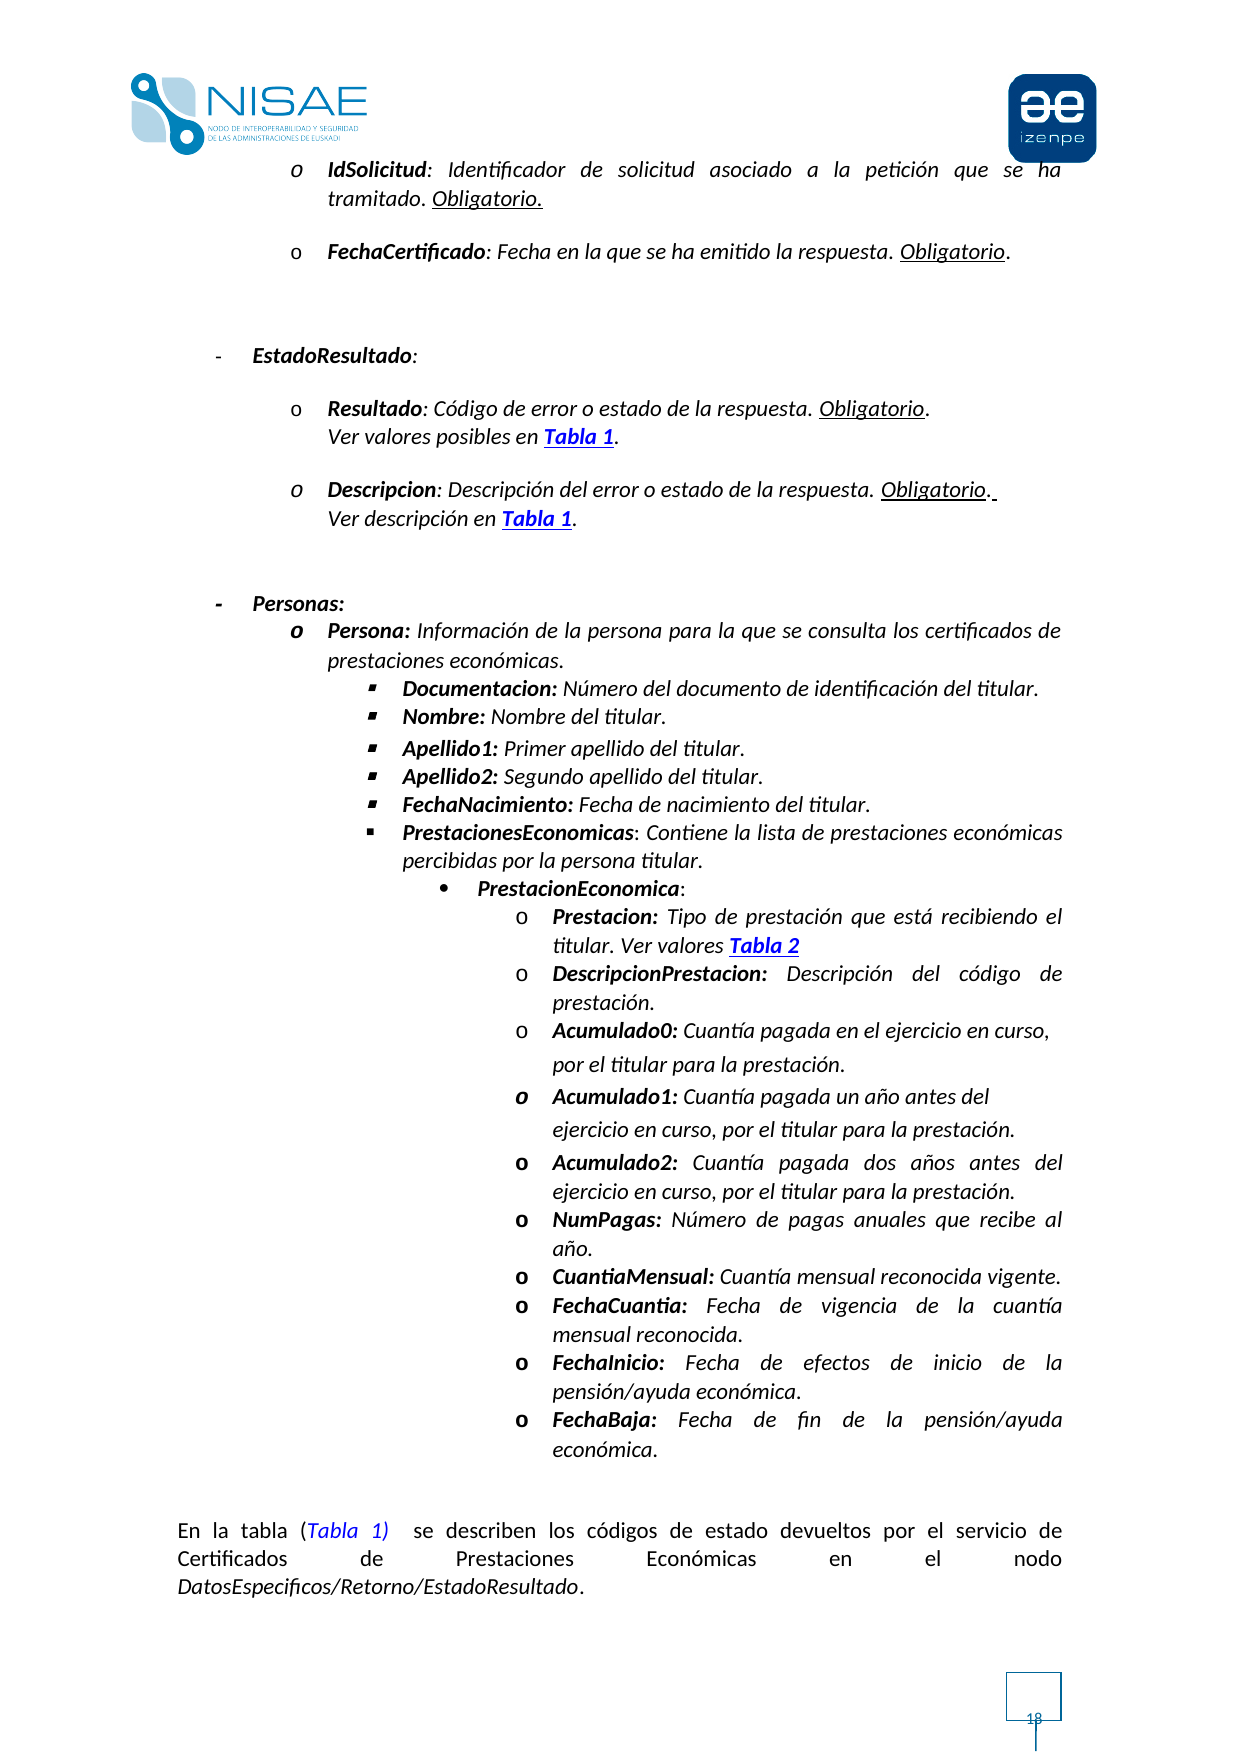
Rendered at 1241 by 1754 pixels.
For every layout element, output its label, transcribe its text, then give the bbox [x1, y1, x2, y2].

list FechaInicio: Fecha de efectos de inicio de la pensión/ayuda económica. [515, 1348, 1063, 1406]
list Acumulado0: Cuantía pagada en el ejercicio en curso, por el titular para la prestación. [515, 1017, 1063, 1078]
list Persona: Información de la persona para la que se consulta los certificados de prestaciones económicas. [290, 617, 1063, 674]
picture [118, 73, 180, 155]
picture [181, 131, 193, 143]
list Apellido2: Segundo apellido del titular. [365, 762, 1063, 790]
list Personas: [215, 589, 1063, 617]
list NumPagas: Número de pagas anuales que recibe al año. [515, 1205, 1063, 1262]
list Documentacion: Número del documento de identificación del titular. [365, 674, 1063, 702]
picture [139, 81, 148, 90]
list FechaNacimiento: Fecha de nacimiento del titular. [365, 790, 1063, 818]
list Apellido1: Primer apellido del titular. [365, 734, 1063, 762]
list Descripcion: Descripción del error o estado de la respuesta. Obligatorio. [290, 475, 1063, 504]
list FechaCertificado: Fecha en la que se ha emitido la respuesta. Obligatorio. [290, 237, 1063, 265]
text Ver valores posibles en Tabla 1. [325, 422, 1063, 450]
picture [149, 73, 386, 155]
list PrestacionEconomica: [440, 874, 1063, 902]
list FechaCuantia: Fecha de vigencia de la cuantía mensual reconocida. [515, 1291, 1063, 1348]
list Resultado: Código de error o estado de la respuesta. Obligatorio. [290, 394, 1063, 422]
list Prestacion: Tipo de prestación que está recibiendo el titular. Ver valores Tabla 2 [515, 902, 1063, 959]
picture [1007, 74, 1097, 163]
list Nombre: Nombre del titular. [365, 702, 1063, 730]
list PrestacionesEconomicas: Contiene la lista de prestaciones económicas percibidas por la persona titular. [365, 818, 1063, 874]
list CuantiaMensual: Cuantía mensual reconocida vigente. [515, 1262, 1063, 1291]
list EstadoResultado: [215, 341, 1063, 369]
list FechaBaja: Fecha de fin de la pensión/ayuda económica. [515, 1406, 1063, 1463]
text Ver descripción en Tabla 1. [290, 504, 1063, 533]
text En la tabla (Tabla 1) se describen los códigos de estado devueltos por el servicio de Certificados de Prestaciones Económicas en el nodo DatosEspecificos/Retorno/EstadoResultado. [177, 1516, 1063, 1600]
list DescripcionPrestacion: Descripción del código de prestación. [515, 959, 1063, 1017]
list Acumulado2: Cuantía pagada dos años antes del ejercicio en curso, por el titular para la prestación. [515, 1148, 1063, 1205]
list Acumulado1: Cuantía pagada un año antes del ejercicio en curso, por el titular para la prestación. [515, 1082, 1063, 1143]
list IdSolicitud: Identificador de solicitud asociado a la petición que se ha tramitado. Obligatorio. [290, 155, 1063, 212]
